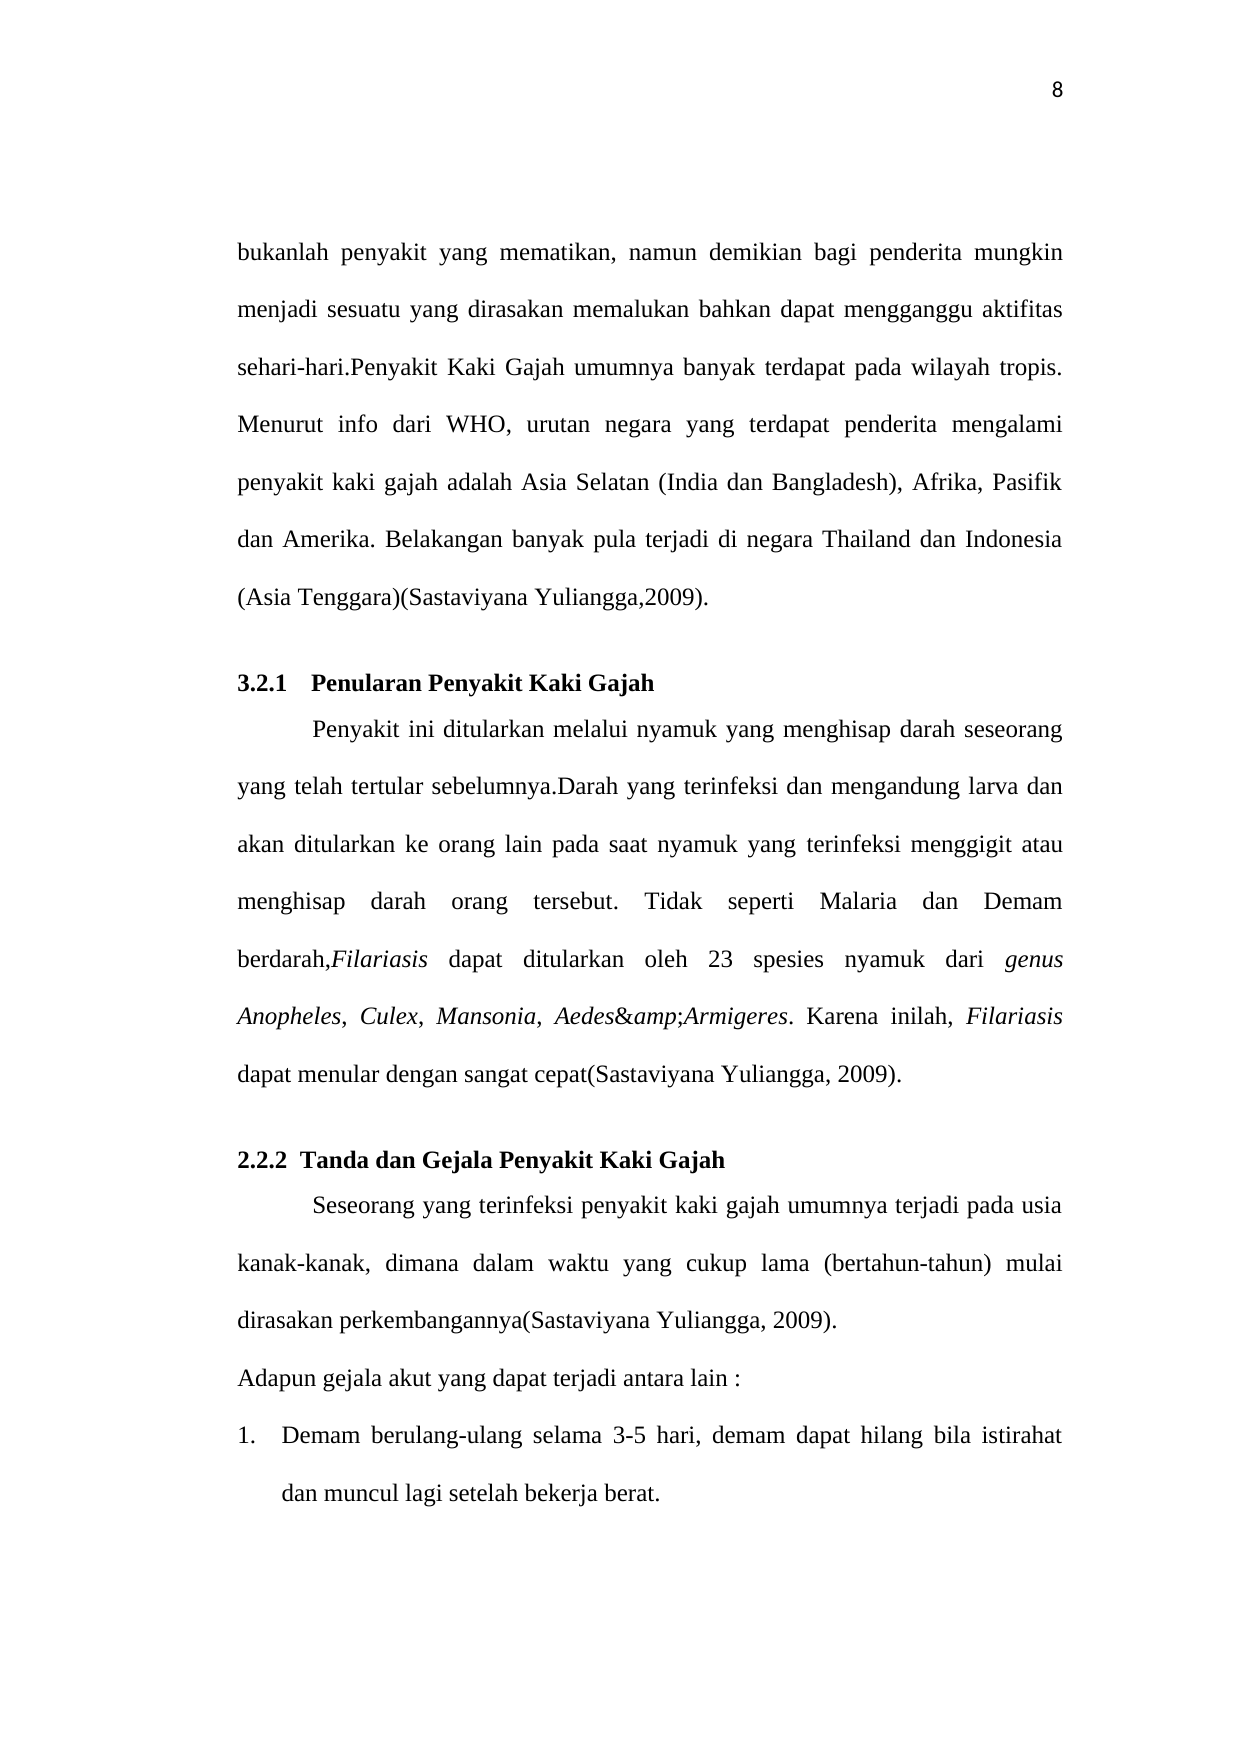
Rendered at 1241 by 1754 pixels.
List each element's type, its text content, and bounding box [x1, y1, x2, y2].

subtitle 2.2.2 Tanda dan Gejala Penyakit Kaki Gajah [237, 1145, 1063, 1174]
list Demam berulang-ulang selama 3-5 hari, demam dapat hilang bila istirahat dan muncul lagi setelah bekerja berat. [237, 1421, 1063, 1507]
subtitle Penularan Penyakit Kaki Gajah [237, 668, 1063, 697]
text Adapun gejala akut yang dapat terjadi antara lain : [237, 1363, 1063, 1392]
text Seseorang yang terinfeksi penyakit kaki gajah umumnya terjadi pada usia kanak-kanak, dimana dalam waktu yang cukup lama (bertahun-tahun) mulai dirasakan perkembangannya(Sastaviyana Yuliangga, 2009). [237, 1191, 1063, 1334]
list Penyakit ini ditularkan melalui nyamuk yang menghisap darah seseorang yang telah tertular sebelumnya.Darah yang terinfeksi dan mengandung larva dan akan ditularkan ke orang lain pada saat nyamuk yang terinfeksi menggigit atau menghisap darah orang tersebut. Tidak seperti Malaria dan Demam berdarah,Filariasis dapat ditularkan oleh 23 spesies nyamuk dari genus Anopheles, Culex, Mansonia, Aedes&amp;Armigeres. Karena inilah, Filariasis dapat menular dengan sangat cepat(Sastaviyana Yuliangga, 2009). [237, 714, 1063, 1087]
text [237, 237, 1063, 611]
